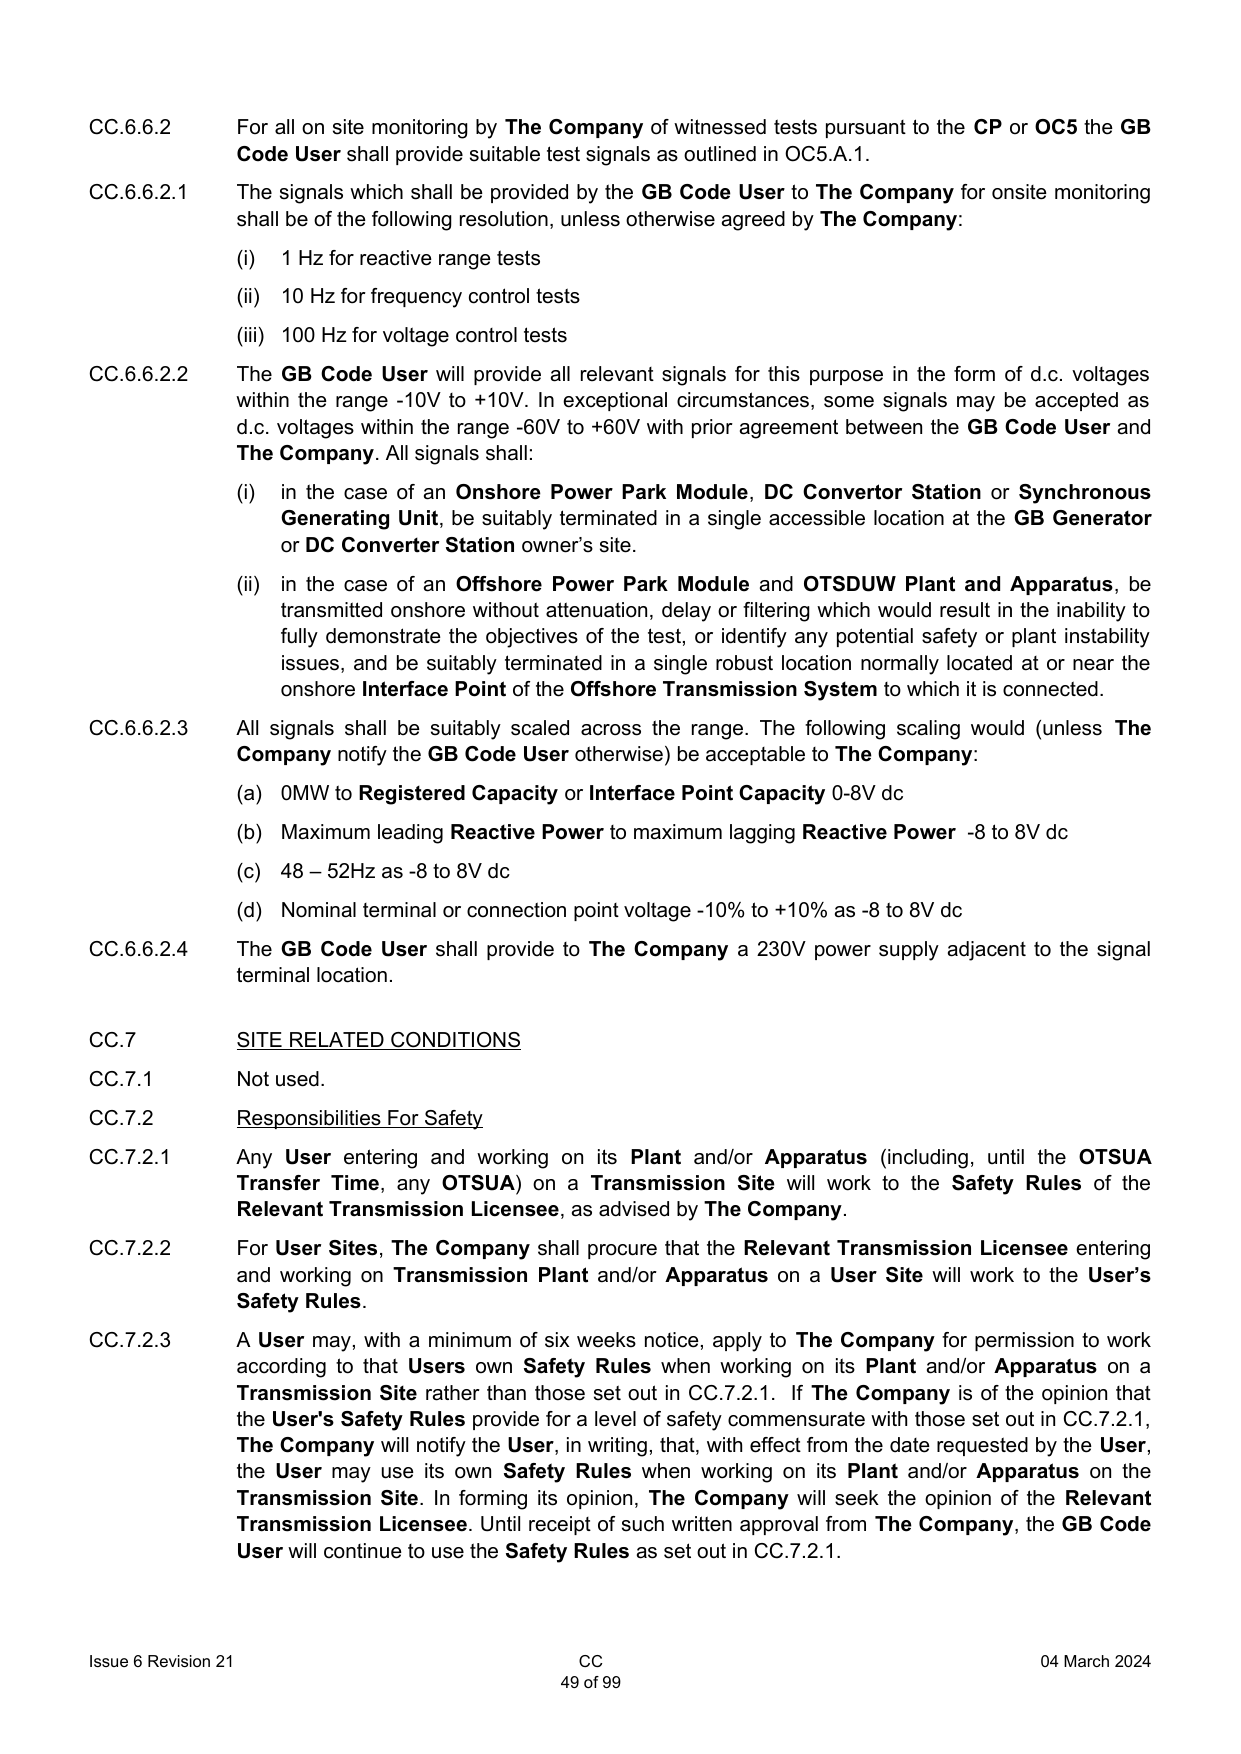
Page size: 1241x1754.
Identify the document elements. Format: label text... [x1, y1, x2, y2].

text (a) 0MW to Registered Capacity or Interface Point Capacity 0-8V dc [236, 781, 1152, 805]
text (ii) 10 Hz for frequency control tests [236, 284, 1152, 308]
text (i) in the case of an Onshore Power Park Module, DC Convertor Station or Synchronous Generating Unit, be suitably terminated in a single accessible location at the GB Generator or DC Converter Station owner’s site. [236, 480, 1152, 557]
text CC.7.1 Not used. [89, 1067, 1152, 1091]
text CC.7.2.3 A User may, with a minimum of six weeks notice, apply to The Company for permission to work according to that Users own Safety Rules when working on its Plant and/or Apparatus on a Transmission Site rather than those set out in CC.7.2.1. If The Company is of the opinion that the User's Safety Rules provide for a level of safety commensurate with those set out in CC.7.2.1, The Company will notify the User, in writing, that, with effect from the date requested by the User, the User may use its own Safety Rules when working on its Plant and/or Apparatus on the Transmission Site. In forming its opinion, The Company will seek the opinion of the Relevant Transmission Licensee. Until receipt of such written approval from The Company, the GB Code User will continue to use the Safety Rules as set out in CC.7.2.1. [89, 1328, 1152, 1562]
text CC.7.2 Responsibilities For Safety [89, 1106, 1152, 1129]
text CC.6.6.2.4 The GB Code User shall provide to The Company a 230V power supply adjacent to the signal terminal location. [89, 936, 1152, 987]
text (ii) in the case of an Offshore Power Park Module and OTSDUW Plant and Apparatus, be transmitted onshore without attenuation, delay or filtering which would result in the inability to fully demonstrate the objectives of the test, or identify any potential safety or plant instability issues, and be suitably terminated in a single robust location normally located at or near the onshore Interface Point of the Offshore Transmission System to which it is connected. [236, 571, 1152, 701]
text CC.6.6.2 For all on site monitoring by The Company of witnessed tests pursuant to the CP or OC5 the GB Code User shall provide suitable test signals as outlined in OC5.A.1. [89, 115, 1152, 165]
text (i) 1 Hz for reactive range tests [236, 245, 1152, 269]
text CC.6.6.2.1 The signals which shall be provided by the GB Code User to The Company for onsite monitoring shall be of the following resolution, unless otherwise agreed by The Company: [89, 180, 1152, 231]
text (c) 48 – 52Hz as -8 to 8V dc [236, 859, 1152, 883]
text CC.6.6.2.2 The GB Code User will provide all relevant signals for this purpose in the form of d.c. voltages within the range -10V to +10V. In exceptional circumstances, some signals may be accepted as d.c. voltages within the range -60V to +60V with prior agreement between the GB Code User and The Company. All signals shall: [89, 362, 1152, 465]
text (d) Nominal terminal or connection point voltage -10% to +10% as -8 to 8V dc [236, 897, 1152, 921]
text CC.6.6.2.3 All signals shall be suitably scaled across the range. The following scaling would (unless The Company notify the GB Code User otherwise) be acceptable to The Company: [89, 716, 1152, 766]
text (b) Maximum leading Reactive Power to maximum lagging Reactive Power -8 to 8V dc [236, 820, 1152, 844]
text CC.7.2.2 For User Sites, The Company shall procure that the Relevant Transmission Licensee entering and working on Transmission Plant and/or Apparatus on a User Site will work to the User’s Safety Rules. [89, 1236, 1152, 1313]
text CC.7.2.1 Any User entering and working on its Plant and/or Apparatus (including, until the OTSUA Transfer Time, any OTSUA) on a Transmission Site will work to the Safety Rules of the Relevant Transmission Licensee, as advised by The Company. [89, 1144, 1152, 1221]
text CC.7 SITE RELATED CONDITIONS [89, 1028, 1152, 1052]
text (iii) 100 Hz for voltage control tests [236, 323, 1152, 347]
